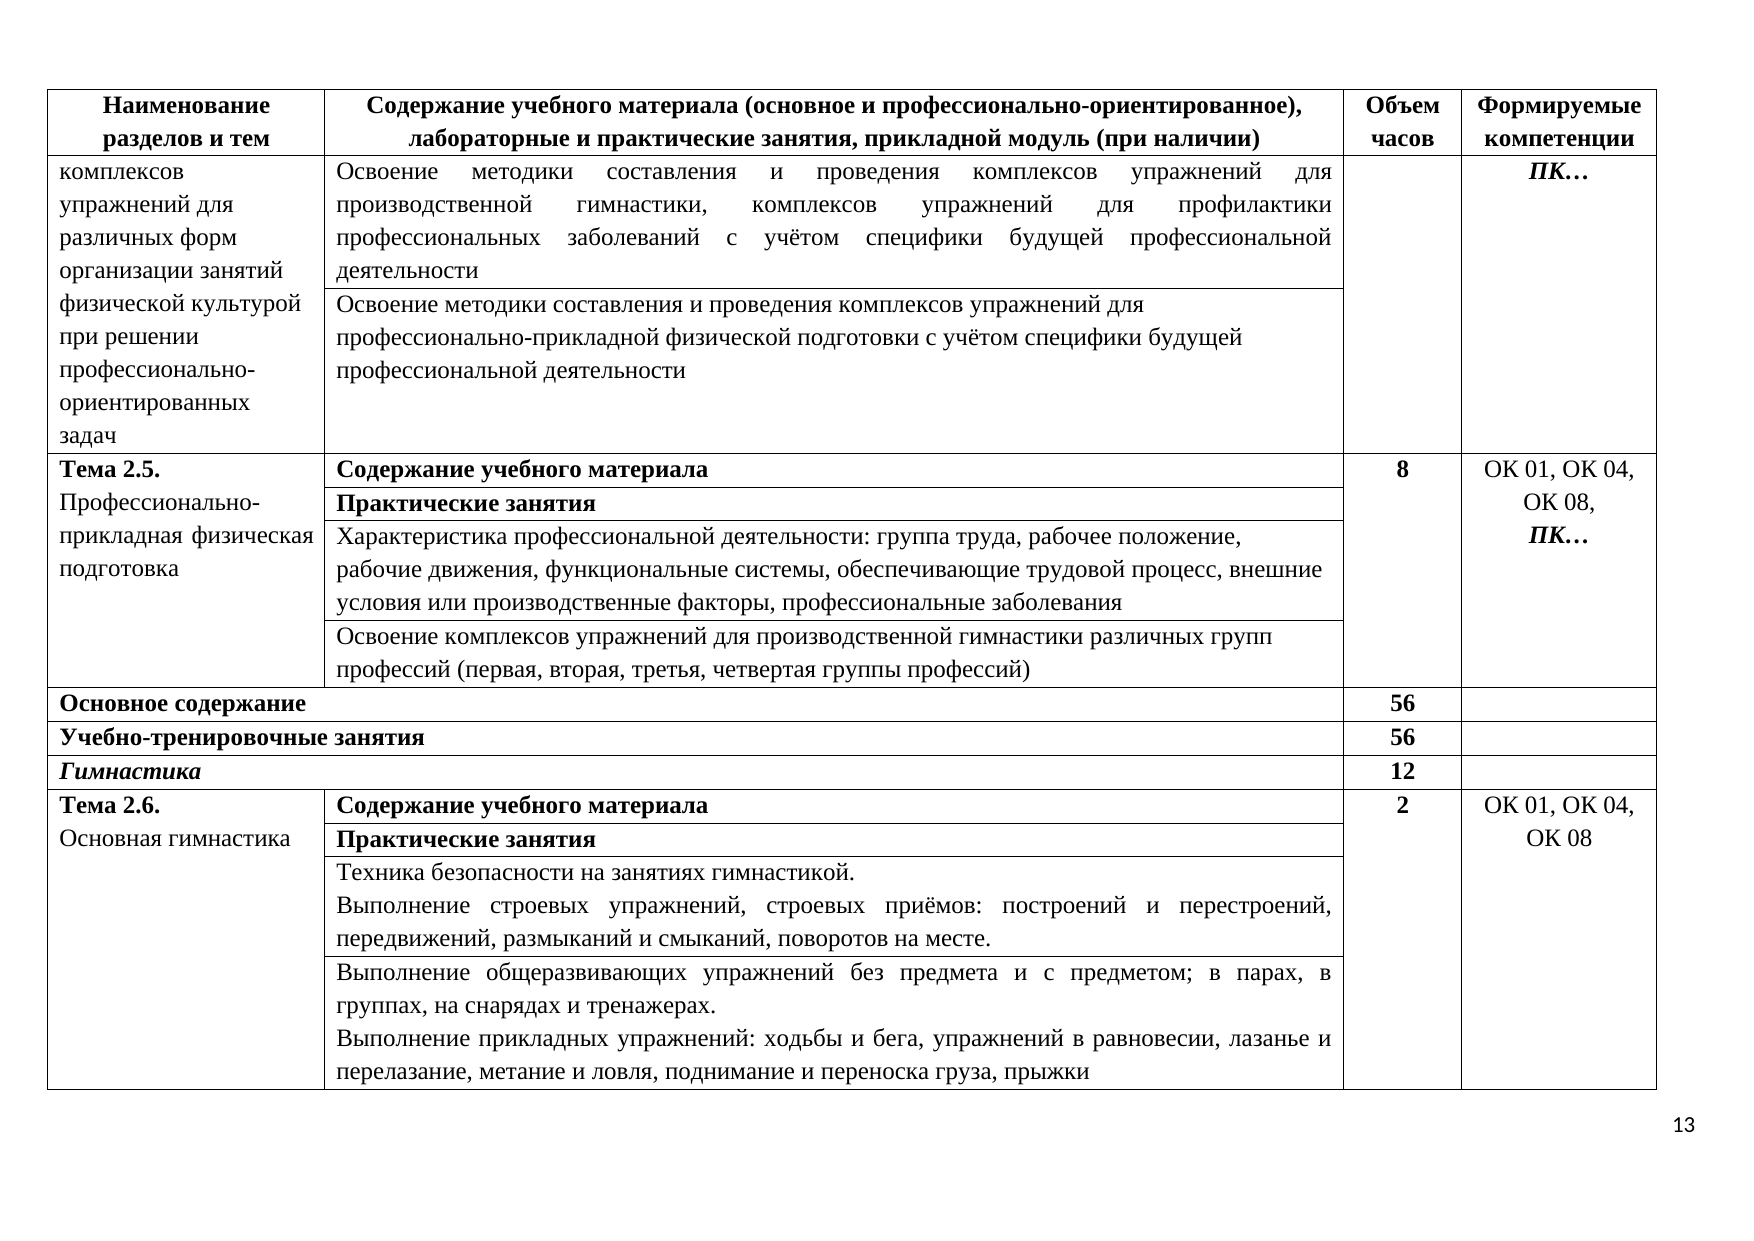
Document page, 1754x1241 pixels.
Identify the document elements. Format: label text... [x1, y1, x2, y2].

table_cell ОК 01, ОК 04, ОК 08 [1462, 790, 1656, 1089]
table_cell Учебно-тренировочные занятия [48, 722, 1343, 755]
table_cell Гимнастика [48, 756, 1343, 789]
table_cell Освоение комплексов упражнений для производственной гимнастики различных групп профессий (первая, вторая, третья, четвертая группы профессий) [325, 621, 1343, 687]
table_cell Тема 2.5. Профессионально-прикладная физическая подготовка [48, 454, 324, 687]
table_cell Практические занятия [325, 488, 1343, 520]
table_cell [1462, 756, 1656, 789]
table_cell Характеристика профессиональной деятельности: группа труда, рабочее положение, рабочие движения, функциональные системы, обеспечивающие трудовой процесс, внешние условия или производственные факторы, профессиональные заболевания [325, 521, 1343, 620]
table_cell 56 [1344, 722, 1461, 755]
table_cell [1462, 688, 1656, 721]
table_cell Освоение методики составления и проведения комплексов упражнений для производственной гимнастики, комплексов упражнений для профилактики профессиональных заболеваний с учётом специфики будущей профессиональной деятельности [325, 156, 1343, 288]
table_cell ОК 01, ОК 04, ОК 08, ПК… [1462, 454, 1656, 687]
table_header Формируемые компетенции [1462, 90, 1656, 155]
table_header Наименование разделов и тем [48, 90, 324, 155]
table_cell [1462, 722, 1656, 755]
table_cell 8 [1344, 454, 1461, 687]
table_cell Практические занятия [325, 824, 1343, 856]
table_cell Основное содержание [48, 688, 1343, 721]
table_header Объем часов [1344, 90, 1461, 155]
table_cell 56 [1344, 688, 1461, 721]
table_cell Содержание учебного материала [325, 454, 1343, 487]
table_cell 2 [1344, 790, 1461, 1089]
table_header Содержание учебного материала (основное и профессионально-ориентированное), лабораторные и практические занятия, прикладной модуль (при наличии) [325, 90, 1343, 155]
table_cell Тема 2.6. Основная гимнастика [48, 790, 324, 1089]
table_cell Выполнение общеразвивающих упражнений без предмета и с предметом; в парах, в группах, на снарядах и тренажерах. Выполнение прикладных упражнений: ходьбы и бега, упражнений в равновесии, лазанье и перелазание, метание и ловля, поднимание и переноска груза, прыжки [325, 957, 1343, 1089]
table_cell Содержание учебного материала [325, 790, 1343, 823]
table_cell 12 [1344, 756, 1461, 789]
table_cell Освоение методики составления и проведения комплексов упражнений для профессионально-прикладной физической подготовки с учётом специфики будущей профессиональной деятельности [325, 289, 1343, 453]
table_cell Техника безопасности на занятиях гимнастикой. Выполнение строевых упражнений, строевых приёмов: построений и перестроений, передвижений, размыканий и смыканий, поворотов на месте. [325, 857, 1343, 956]
